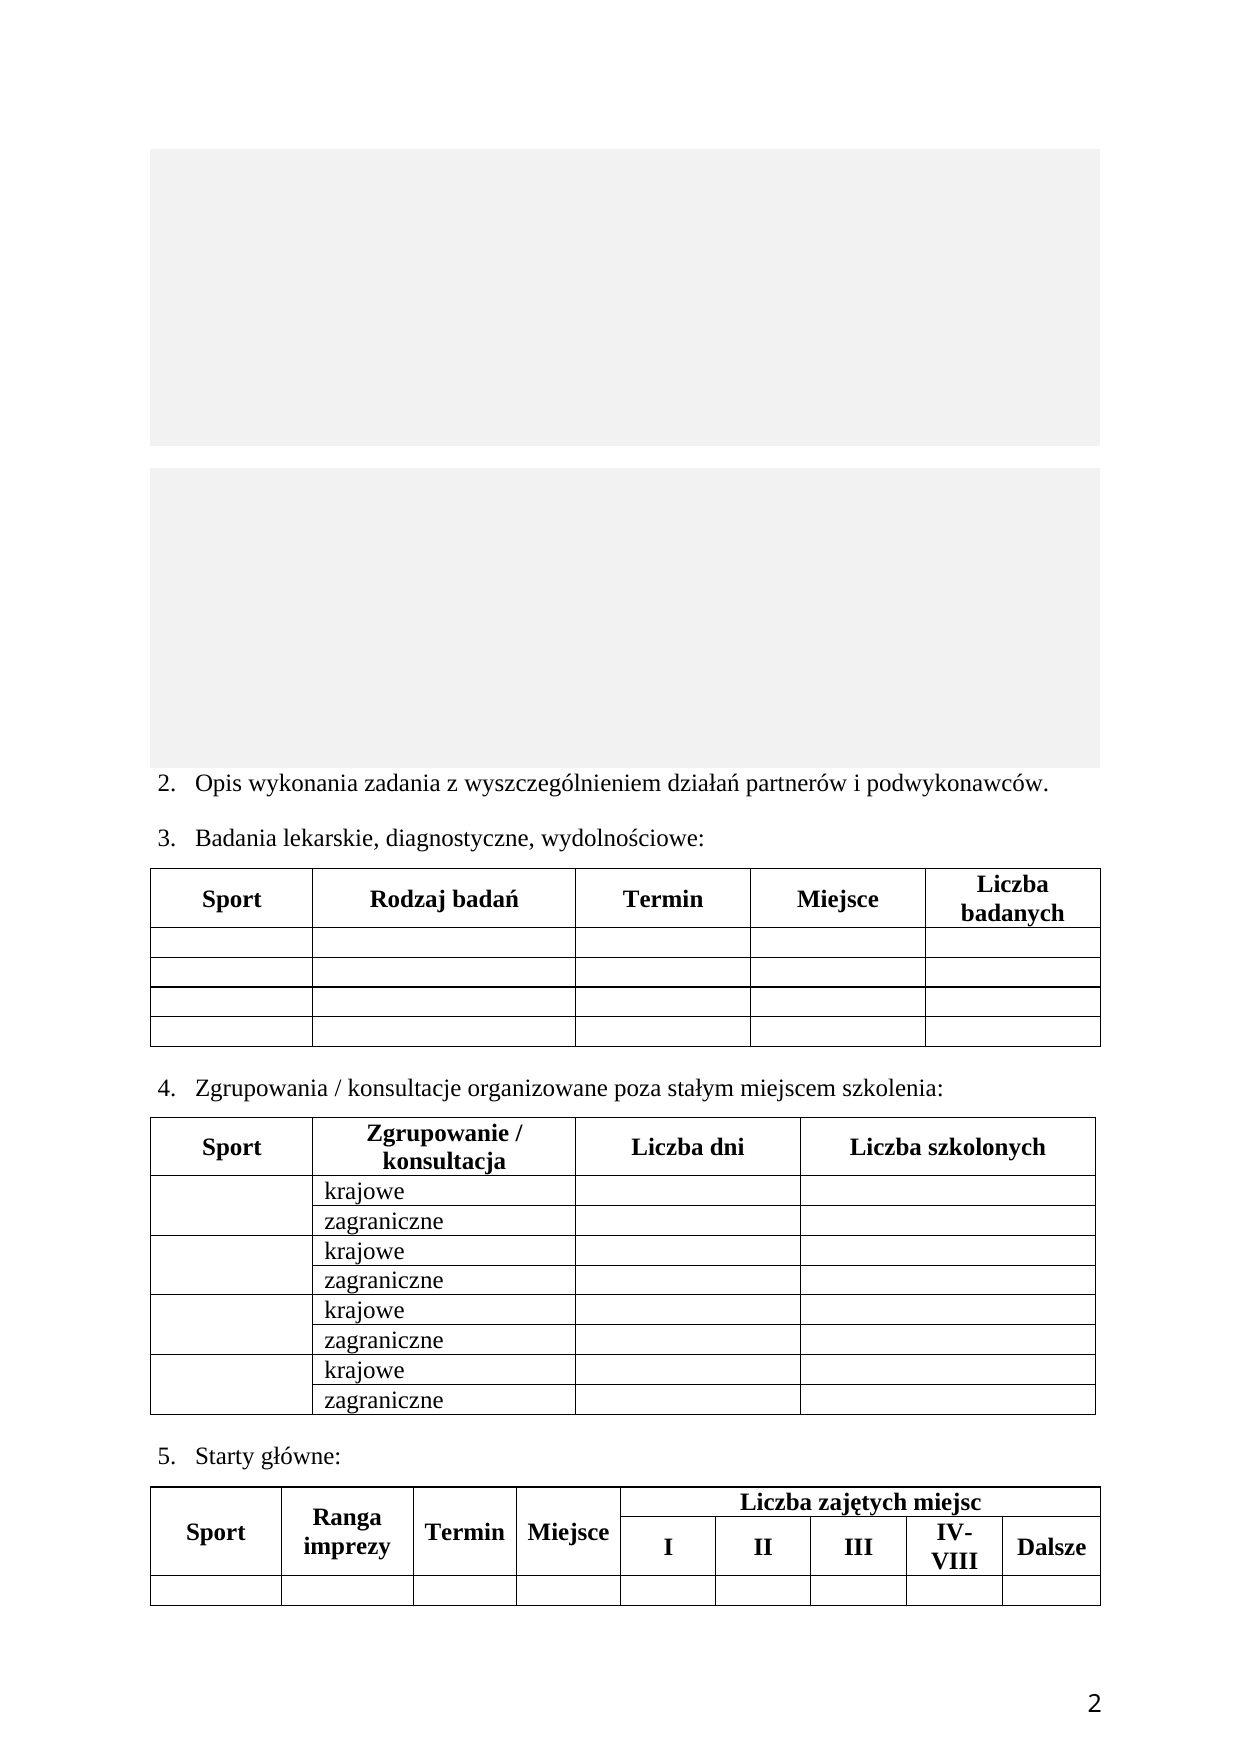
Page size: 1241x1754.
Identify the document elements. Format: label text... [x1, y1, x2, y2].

table_cell [926, 1017, 1100, 1046]
table_header Liczba badanych [926, 869, 1100, 927]
table_header [150, 468, 1100, 768]
table_header Sport [151, 1118, 312, 1175]
table_cell [576, 1017, 750, 1046]
table_cell [576, 1325, 800, 1354]
table_cell [151, 1355, 312, 1413]
table_cell zagraniczne [313, 1325, 575, 1354]
table_cell [576, 1385, 800, 1413]
table_cell [576, 1236, 800, 1264]
table_cell [801, 1385, 1095, 1413]
table_cell [151, 988, 312, 1016]
table_cell [1003, 1576, 1100, 1604]
table_cell [801, 1266, 1095, 1294]
table_header Liczba szkolonych [801, 1118, 1095, 1175]
table_cell I [621, 1517, 715, 1575]
table_cell zagraniczne [313, 1385, 575, 1413]
table_header Liczba dni [576, 1118, 800, 1175]
table_cell [801, 1325, 1095, 1354]
table_cell [313, 1017, 575, 1046]
table_cell [751, 1017, 925, 1046]
table_cell [313, 988, 575, 1016]
table_header Rodzaj badań [313, 869, 575, 927]
table_cell [716, 1576, 810, 1604]
table_cell [282, 1576, 413, 1604]
table_cell [576, 1266, 800, 1294]
table_cell [576, 958, 750, 986]
list Zgrupowania / konsultacje organizowane poza stałym miejscem szkolenia: [157, 1073, 1101, 1102]
table_cell [151, 1295, 312, 1354]
table_header Ranga imprezy [282, 1488, 413, 1575]
table_header Miejsce [517, 1488, 620, 1575]
table_cell III [811, 1517, 906, 1575]
table_header Liczba zajętych miejsc [621, 1488, 1100, 1516]
table_cell krajowe [313, 1355, 575, 1384]
table_cell [576, 928, 750, 957]
table_cell [801, 1236, 1095, 1264]
table_cell [151, 958, 312, 986]
table_cell [517, 1576, 620, 1604]
table_cell [151, 1017, 312, 1046]
table_cell [151, 1576, 281, 1604]
table_header Sport [151, 869, 312, 927]
table_header Termin [414, 1488, 516, 1575]
table_header Sport [151, 1488, 281, 1575]
table_cell [576, 1295, 800, 1324]
table_header Miejsce [751, 869, 925, 927]
table_cell II [716, 1517, 810, 1575]
table_cell [801, 1176, 1095, 1205]
table_cell [576, 1355, 800, 1384]
table_cell [313, 958, 575, 986]
table_cell [926, 928, 1100, 957]
table_cell [801, 1295, 1095, 1324]
table_cell zagraniczne [313, 1266, 575, 1294]
table_cell [313, 928, 575, 957]
list Opis wykonania zadania z wyszczególnieniem działań partnerów i podwykonawców. [157, 768, 1101, 796]
table_cell [907, 1576, 1002, 1604]
table_cell [751, 928, 925, 957]
table_header [150, 149, 1100, 446]
table_cell krajowe [313, 1295, 575, 1324]
table_cell [801, 1206, 1095, 1235]
table_cell [621, 1576, 715, 1604]
table_cell [151, 928, 312, 957]
list Starty główne: [157, 1441, 1101, 1469]
table_cell [926, 988, 1100, 1016]
table_cell [151, 1236, 312, 1294]
table_cell [751, 958, 925, 986]
list Badania lekarskie, diagnostyczne, wydolnościowe: [157, 823, 1101, 852]
table_header Zgrupowanie / konsultacja [313, 1118, 575, 1175]
table_cell [576, 988, 750, 1016]
table_cell krajowe [313, 1176, 575, 1205]
table_cell [811, 1576, 906, 1604]
table_cell Dalsze [1003, 1517, 1100, 1575]
table_cell [151, 1176, 312, 1235]
table_cell [414, 1576, 516, 1604]
table_cell [576, 1176, 800, 1205]
table_cell zagraniczne [313, 1206, 575, 1235]
table_cell [751, 988, 925, 1016]
table_cell [576, 1206, 800, 1235]
table_cell krajowe [313, 1236, 575, 1264]
table_cell IV-VIII [907, 1517, 1002, 1575]
table_cell [926, 958, 1100, 986]
table_cell [801, 1355, 1095, 1384]
table_header Termin [576, 869, 750, 927]
